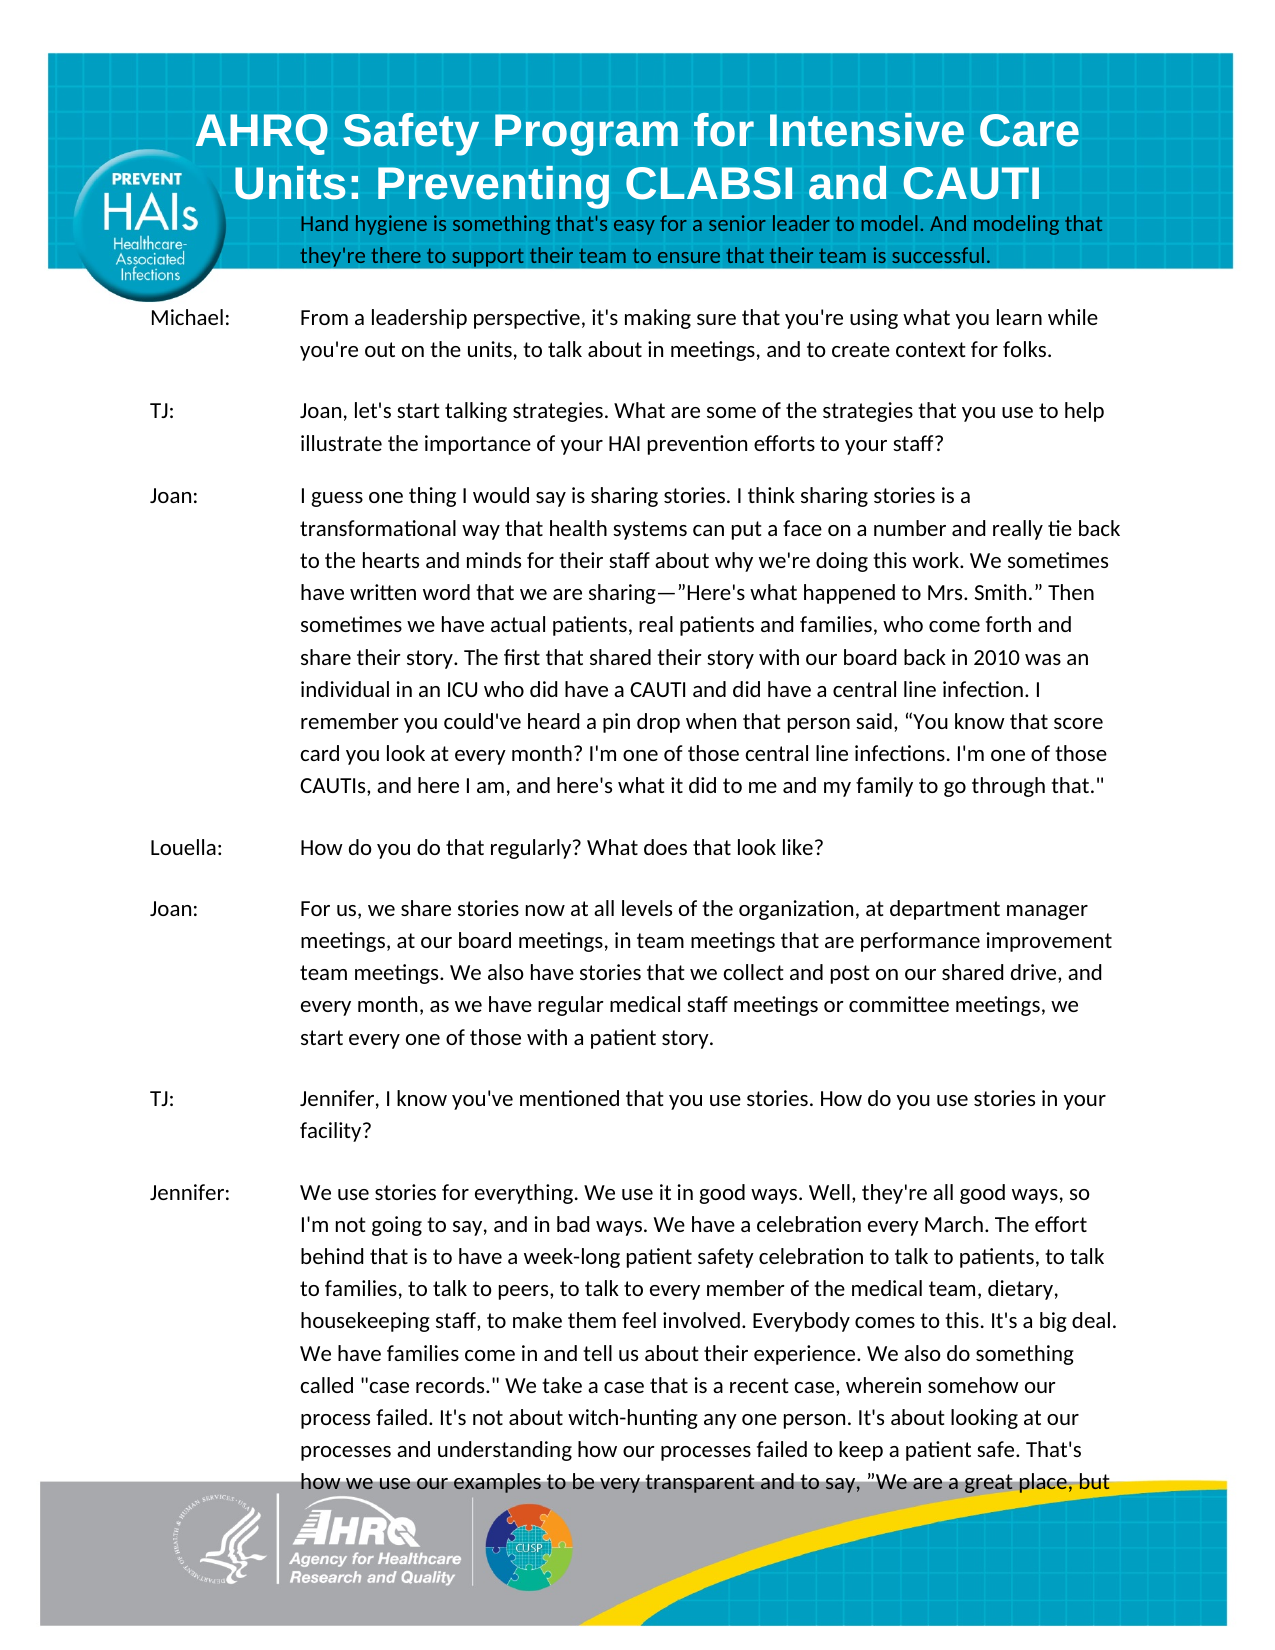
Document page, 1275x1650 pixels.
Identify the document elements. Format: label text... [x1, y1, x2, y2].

text Michael: From a leadership perspective, it's making sure that you're using what you learn while you're out on the units, to talk about in meetings, and to create context for folks. [150, 303, 1125, 363]
text TJ: Jennifer, I know you've mentioned that you use stories. How do you use stories in your facility? [150, 1084, 1125, 1144]
text Joan: I guess one thing I would say is sharing stories. I think sharing stories is a transformational way that health systems can put a face on a number and really tie back to the hearts and minds for their staff about why we're doing this work. We sometimes have written word that we are sharing—”Here's what happened to Mrs. Smith.” Then sometimes we have actual patients, real patients and families, who come forth and share their story. The first that shared their story with our board back in 2010 was an individual in an ICU who did have a CAUTI and did have a central line infection. I remember you could've heard a pin drop when that person said, “You know that score card you look at every month? I'm one of those central line infections. I'm one of those CAUTIs, and here I am, and here's what it did to me and my family to go through that." [150, 482, 1125, 799]
text TJ: Joan, let's start talking strategies. What are some of the strategies that you use to help illustrate the importance of your HAI prevention efforts to your staff? [150, 396, 1125, 457]
picture [0, 0, 1275, 314]
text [150, 209, 1125, 269]
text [150, 1178, 1125, 1495]
picture [0, 1455, 1275, 1650]
text Louella: How do you do that regularly? What does that look like? [150, 833, 1125, 861]
text Joan: For us, we share stories now at all levels of the organization, at department manager meetings, at our board meetings, in team meetings that are performance improvement team meetings. We also have stories that we collect and post on our shared drive, and every month, as we have regular medical staff meetings or committee meetings, we start every one of those with a patient story. [150, 894, 1125, 1051]
